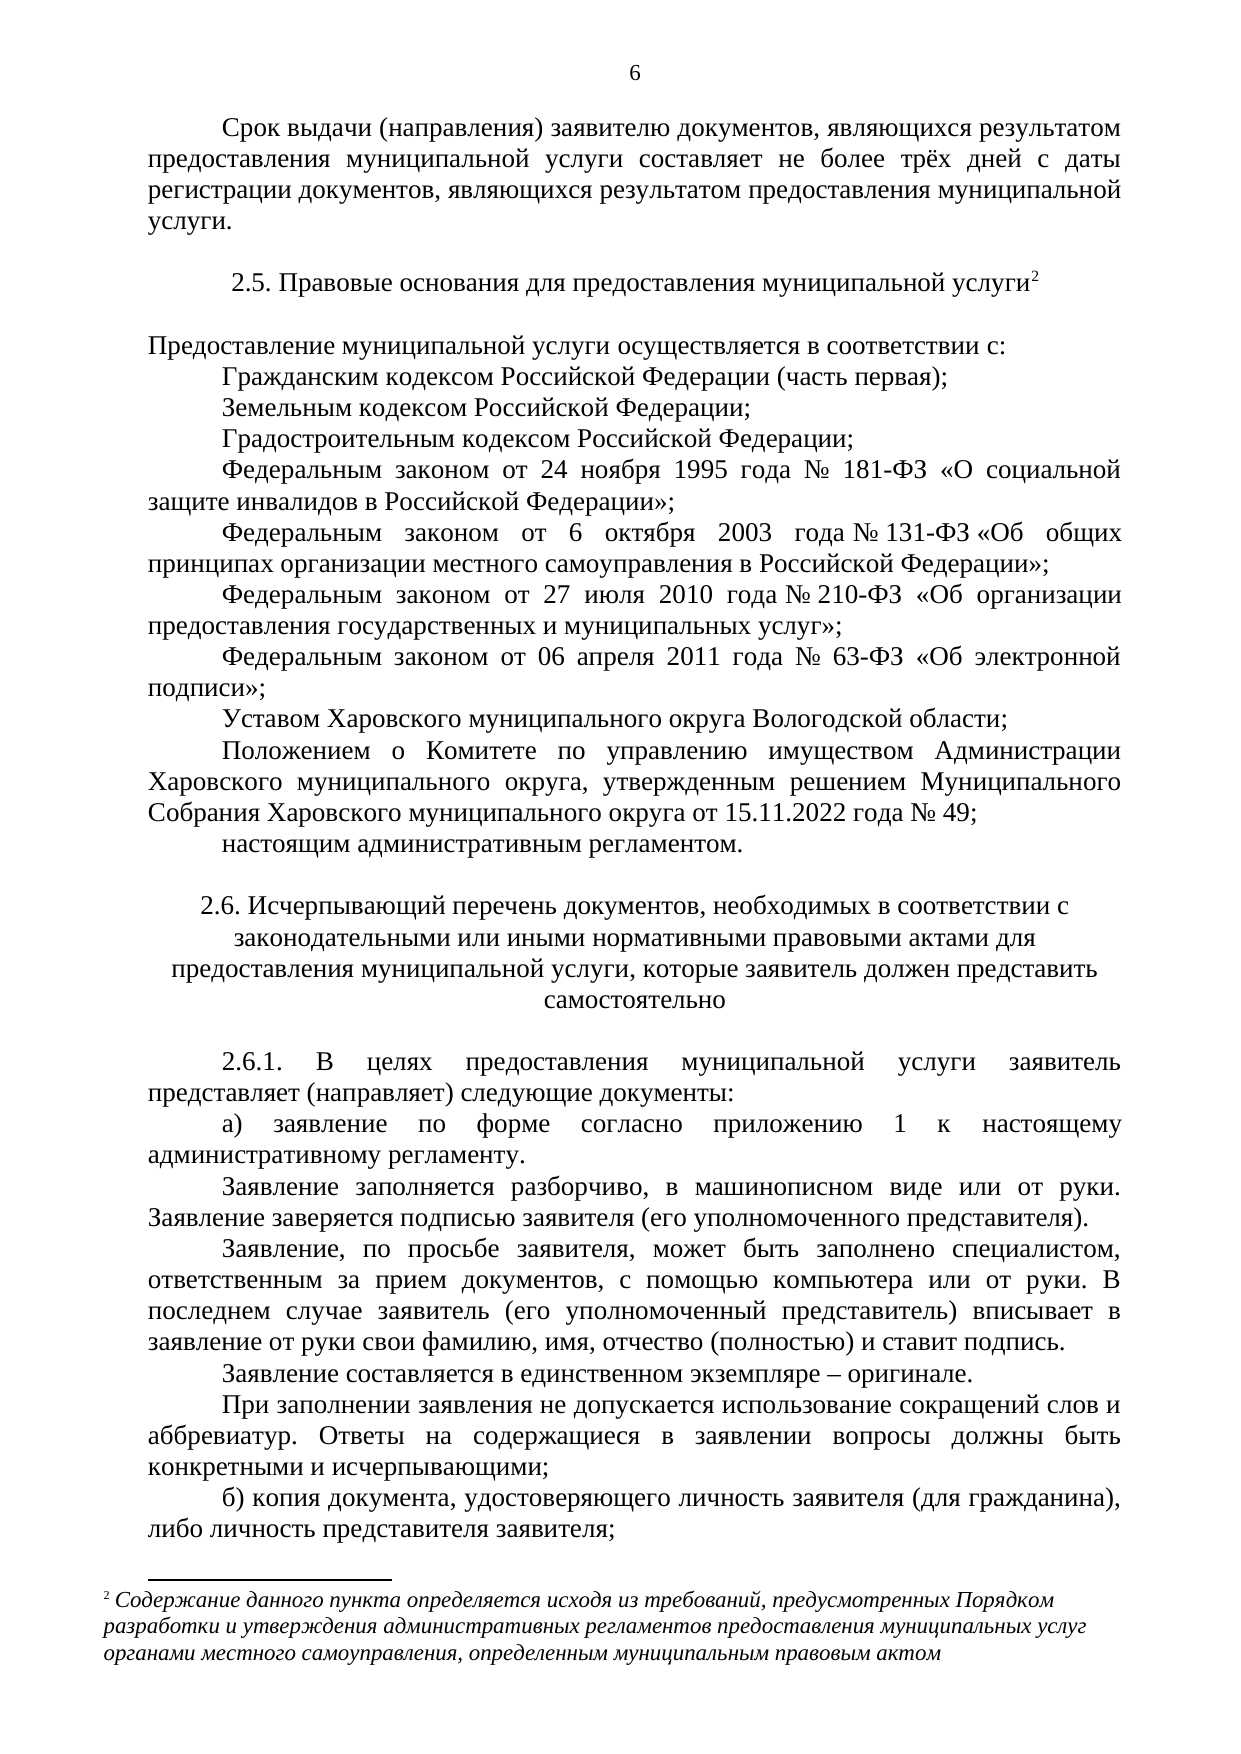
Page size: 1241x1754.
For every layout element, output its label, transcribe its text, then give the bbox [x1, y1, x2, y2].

text При заполнении заявления не допускается использование сокращений слов и аббревиатур. Ответы на содержащиеся в заявлении вопросы должны быть конкретными и исчерпывающими; [148, 1388, 1122, 1481]
text Федеральным законом от 06 апреля 2011 года № 63-ФЗ «Об электронной подписи»; [148, 640, 1122, 703]
text настоящим административным регламентом. [148, 827, 1122, 858]
text Гражданским кодексом Российской Федерации (часть первая); [148, 360, 1122, 391]
text Федеральным законом от 24 ноября 1995 года № 181-ФЗ «О социальной защите инвалидов в Российской Федерации»; [148, 453, 1122, 516]
text Уставом Харовского муниципального округа Вологодской области; [148, 703, 1122, 734]
text 2.6. Исчерпывающий перечень документов, необходимых в соответствии с законодательными или иными нормативными правовыми актами для предоставления муниципальной услуги, которые заявитель должен представить самостоятельно [148, 889, 1122, 1014]
text а) заявление по форме согласно приложению 1 к настоящему административному регламенту. [148, 1107, 1122, 1170]
text Градостроительным кодексом Российской Федерации; [148, 422, 1122, 453]
text Федеральным законом от 6 октября 2003 года № 131-ФЗ «Об общих принципах организации местного самоуправления в Российской Федерации»; [148, 516, 1122, 578]
text Заявление, по просьбе заявителя, может быть заполнено специалистом, ответственным за прием документов, с помощью компьютера или от руки. В последнем случае заявитель (его уполномоченный представитель) вписывает в заявление от руки свои фамилию, имя, отчество (полностью) и ставит подпись. [148, 1232, 1122, 1357]
text Заявление заполняется разборчиво, в машинописном виде или от руки. Заявление заверяется подписью заявителя (его уполномоченного представителя). [148, 1170, 1122, 1232]
text Заявление составляется в единственном экземпляре – оригинале. [148, 1357, 1122, 1388]
text Федеральным законом от 27 июля 2010 года № 210-ФЗ «Об организации предоставления государственных и муниципальных услуг»; [148, 578, 1122, 640]
text 2.6.1. В целях предоставления муниципальной услуги заявитель представляет (направляет) следующие документы: [148, 1045, 1122, 1107]
text б) копия документа, удостоверяющего личность заявителя (для гражданина), либо личность представителя заявителя; [148, 1481, 1122, 1543]
text 2.5. Правовые основания для предоставления муниципальной услуги [148, 267, 1122, 298]
text Предоставление муниципальной услуги осуществляется в соответствии c: [148, 329, 1122, 360]
text Положением о Комитете по управлению имуществом Администрации Харовского муниципального округа, утвержденным решением Муниципального Собрания Харовского муниципального округа от 15.11.2022 года № 49; [148, 734, 1122, 827]
text Срок выдачи (направления) заявителю документов, являющихся результатом предоставления муниципальной услуги составляет не более трёх дней с даты регистрации документов, являющихся результатом предоставления муниципальной услуги. [148, 111, 1122, 235]
text Земельным кодексом Российской Федерации; [148, 391, 1122, 422]
